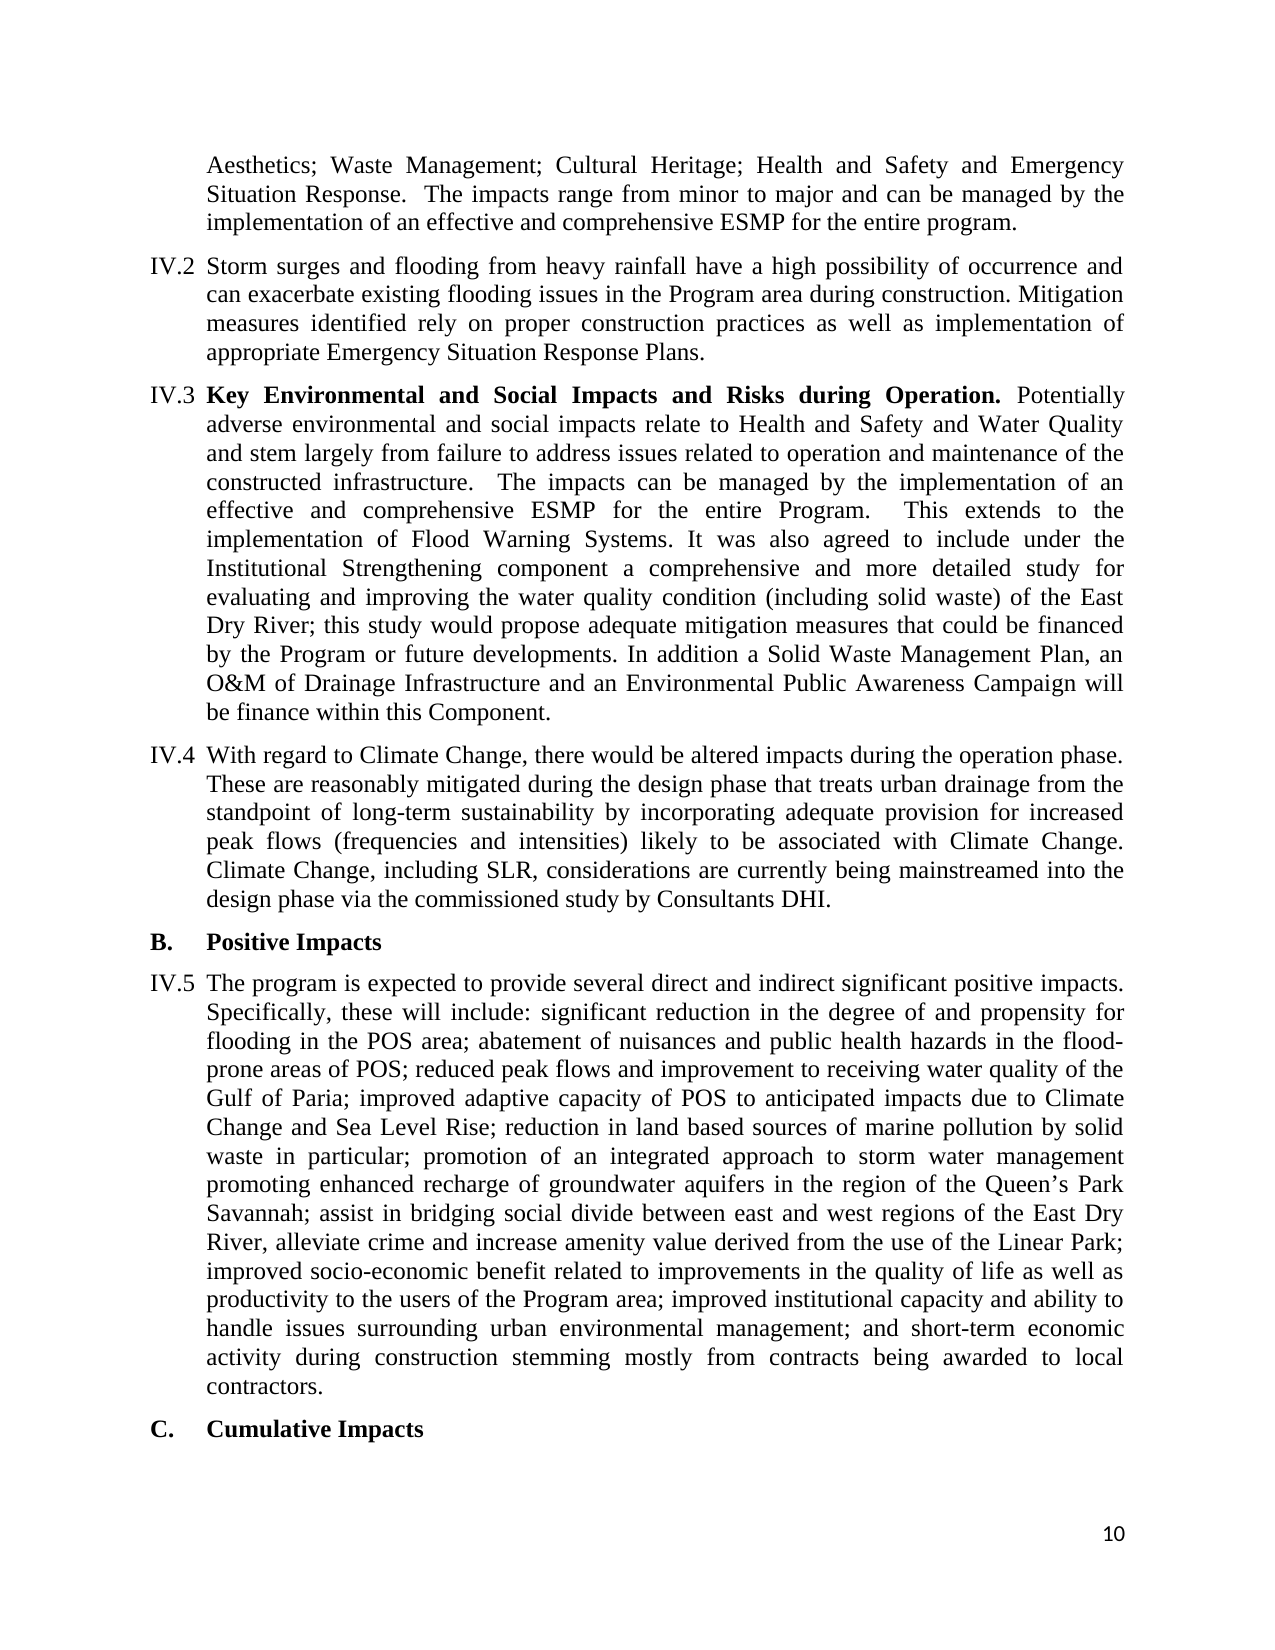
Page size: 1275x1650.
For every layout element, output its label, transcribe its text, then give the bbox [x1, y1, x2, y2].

list Positive Impacts [150, 927, 1125, 956]
text With regard to Climate Change, there would be altered impacts during the operation phase. These are reasonably mitigated during the design phase that treats urban drainage from the standpoint of long-term sustainability by incorporating adequate provision for increased peak flows (frequencies and intensities) likely to be associated with Climate Change. Climate Change, including SLR, considerations are currently being mainstreamed into the design phase via the commissioned study by Consultants DHI. [150, 740, 1125, 912]
list Cumulative Impacts [150, 1414, 1125, 1443]
text The program is expected to provide several direct and indirect significant positive impacts. Specifically, these will include: significant reduction in the degree of and propensity for flooding in the POS area; abatement of nuisances and public health hazards in the flood-prone areas of POS; reduced peak flows and improvement to receiving water quality of the Gulf of Paria; improved adaptive capacity of POS to anticipated impacts due to Climate Change and Sea Level Rise; reduction in land based sources of marine pollution by solid waste in particular; promotion of an integrated approach to storm water management promoting enhanced recharge of groundwater aquifers in the region of the Queen’s Park Savannah; assist in bridging social divide between east and west regions of the East Dry River, alleviate crime and increase amenity value derived from the use of the Linear Park; improved socio-economic benefit related to improvements in the quality of life as well as productivity to the users of the Program area; improved institutional capacity and ability to handle issues surrounding urban environmental management; and short-term economic activity during construction stemming mostly from contracts being awarded to local contractors. [150, 968, 1125, 1399]
text Key Environmental and Social Impacts and Risks during Operation. Potentially adverse environmental and social impacts relate to Health and Safety and Water Quality and stem largely from failure to address issues related to operation and maintenance of the constructed infrastructure. The impacts can be managed by the implementation of an effective and comprehensive ESMP for the entire Program. This extends to the implementation of Flood Warning Systems. It was also agreed to include under the Institutional Strengthening component a comprehensive and more detailed study for evaluating and improving the water quality condition (including solid waste) of the East Dry River; this study would propose adequate mitigation measures that could be financed by the Program or future developments. In addition a Solid Waste Management Plan, an O&M of Drainage Infrastructure and an Environmental Public Awareness Campaign will be finance within this Component. [150, 380, 1125, 725]
text Storm surges and flooding from heavy rainfall have a high possibility of occurrence and can exacerbate existing flooding issues in the Program area during construction. Mitigation measures identified rely on proper construction practices as well as implementation of appropriate Emergency Situation Response Plans. [150, 251, 1125, 366]
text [150, 150, 1125, 236]
